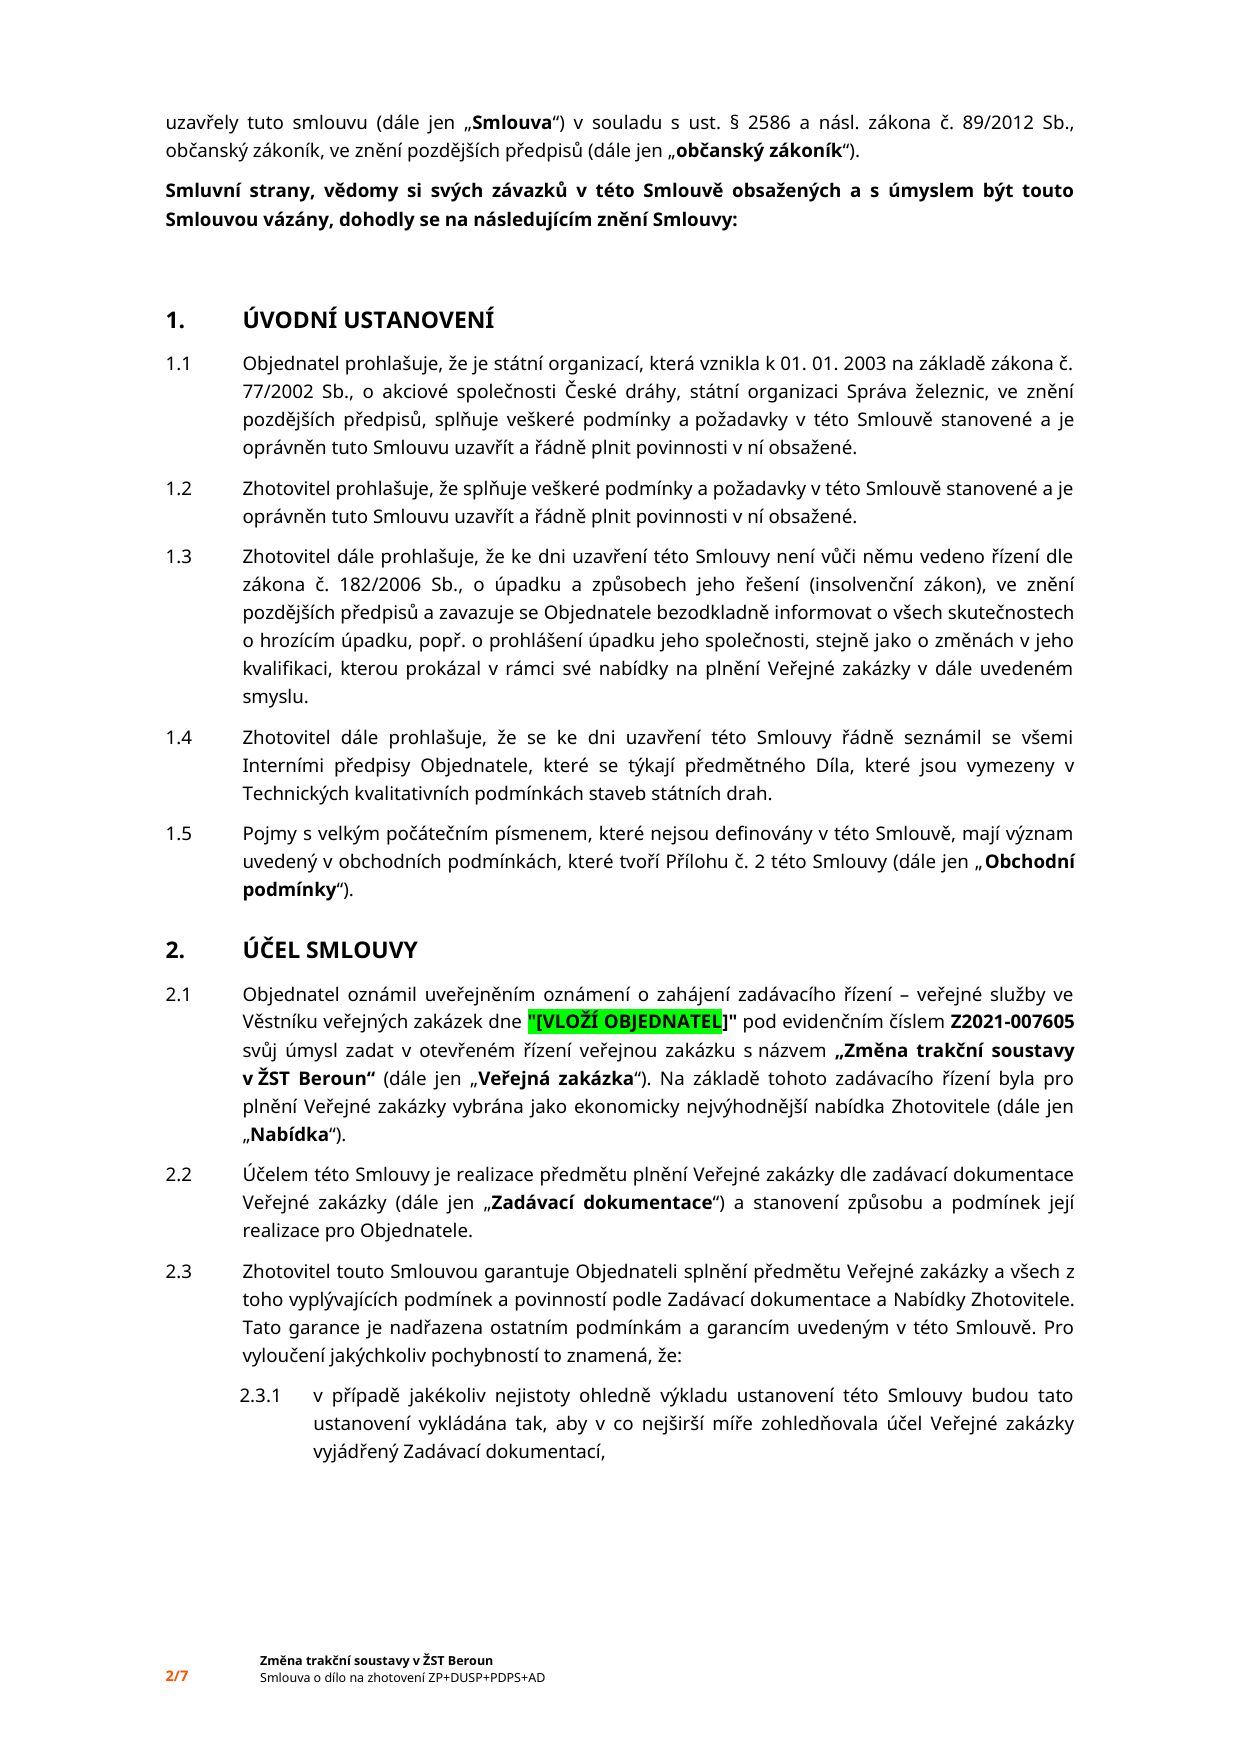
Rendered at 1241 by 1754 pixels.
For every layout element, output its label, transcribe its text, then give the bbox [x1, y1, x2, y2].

text Smluvní strany, vědomy si svých závazků v této Smlouvě obsažených a s úmyslem být touto Smlouvou vázány, dohodly se na následujícím znění Smlouvy: [165, 178, 1075, 231]
text Zhotovitel touto Smlouvou garantuje Objednateli splnění předmětu Veřejné zakázky a všech z toho vyplývajících podmínek a povinností podle Zadávací dokumentace a Nabídky Zhotovitele. Tato garance je nadřazena ostatním podmínkám a garancím uvedeným v této Smlouvě. Pro vyloučení jakýchkoliv pochybností to znamená, že: [165, 1258, 1075, 1368]
text Zhotovitel dále prohlašuje, že se ke dni uzavření této Smlouvy řádně seznámil se všemi Interními předpisy Objednatele, které se týkají předmětného Díla, které jsou vymezeny v Technických kvalitativních podmínkách staveb státních drah. [165, 724, 1075, 806]
text Zhotovitel dále prohlašuje, že ke dni uzavření této Smlouvy není vůči němu vedeno řízení dle zákona č. 182/2006 Sb., o úpadku a způsobech jeho řešení (insolvenční zákon), ve znění pozdějších předpisů a zavazuje se Objednatele bezodkladně informovat o všech skutečnostech o hrozícím úpadku, popř. o prohlášení úpadku jeho společnosti, stejně jako o změnách v jeho kvalifikaci, kterou prokázal v rámci své nabídky na plnění Veřejné zakázky v dále uvedeném smyslu. [165, 543, 1075, 709]
text uzavřely tuto smlouvu (dále jen „Smlouva“) v souladu s ust. § 2586 a násl. zákona č. 89/2012 Sb., občanský zákoník, ve znění pozdějších předpisů (dále jen „občanský zákoník“). [165, 109, 1075, 163]
text ÚVODNÍ USTANOVENÍ [165, 303, 1075, 335]
text v případě jakékoliv nejistoty ohledně výkladu ustanovení této Smlouvy budou tato ustanovení vykládána tak, aby v co nejširší míře zohledňovala účel Veřejné zakázky vyjádřený Zadávací dokumentací, [239, 1383, 1075, 1464]
text Účelem této Smlouvy je realizace předmětu plnění Veřejné zakázky dle zadávací dokumentace Veřejné zakázky (dále jen „Zadávací dokumentace“) a stanovení způsobu a podmínek její realizace pro Objednatele. [165, 1161, 1075, 1243]
text Zhotovitel prohlašuje, že splňuje veškeré podmínky a požadavky v této Smlouvě stanovené a je oprávněn tuto Smlouvu uzavřít a řádně plnit povinnosti v ní obsažené. [165, 475, 1075, 528]
text Objednatel prohlašuje, že je státní organizací, která vznikla k 01. 01. 2003 na základě zákona č. 77/2002 Sb., o akciové společnosti České dráhy, státní organizaci Správa železnic, ve znění pozdějších předpisů, splňuje veškeré podmínky a požadavky v této Smlouvě stanovené a je oprávněn tuto Smlouvu uzavřít a řádně plnit povinnosti v ní obsažené. [165, 350, 1075, 460]
text Pojmy s velkým počátečním písmenem, které nejsou definovány v této Smlouvě, mají význam uvedený v obchodních podmínkách, které tvoří Přílohu č. 2 této Smlouvy (dále jen „Obchodní podmínky“). [165, 821, 1075, 902]
text Objednatel oznámil uveřejněním oznámení o zahájení zadávacího řízení – veřejné služby ve Věstníku veřejných zakázek dne "[VLOŽÍ OBJEDNATEL]" pod evidenčním číslem Z2021-007605 svůj úmysl zadat v otevřeném řízení veřejnou zakázku s názvem „Změna trakční soustavy v ŽST Beroun“ (dále jen „Veřejná zakázka“). Na základě tohoto zadávacího řízení byla pro plnění Veřejné zakázky vybrána jako ekonomicky nejvýhodnější nabídka Zhotovitele (dále jen „Nabídka“). [165, 981, 1075, 1146]
text ÚČEL SMLOUVY [165, 934, 1075, 965]
